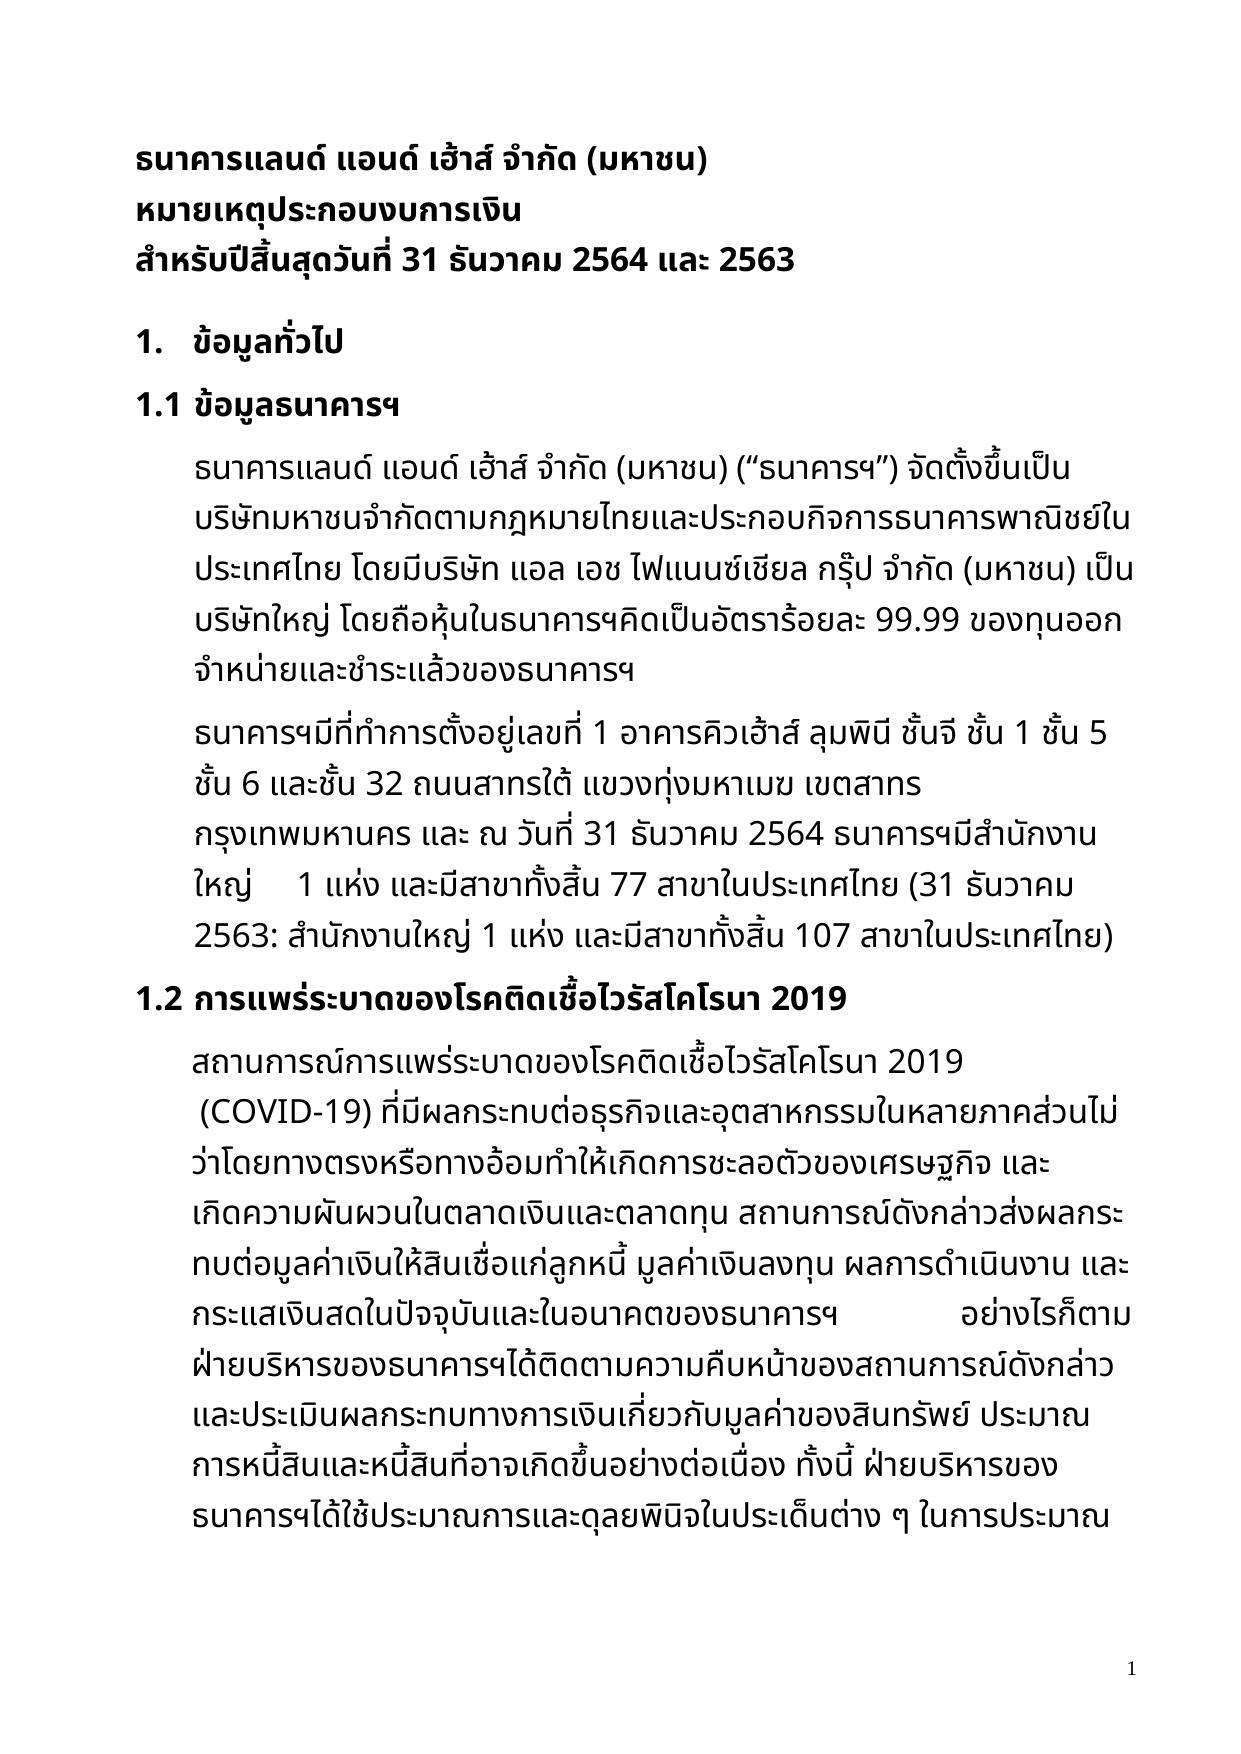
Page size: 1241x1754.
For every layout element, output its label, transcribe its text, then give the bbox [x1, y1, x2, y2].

text หมายเหตุประกอบงบการเงิน [135, 186, 1137, 236]
subtitle ข้อมูลทั่วไป [135, 318, 1137, 368]
text ธนาคารแลนด์ แอนด์ เฮ้าส์ จำกัด (มหาชน) [135, 135, 1137, 186]
text 1.1 ข้อมูลธนาคารฯ [135, 381, 1141, 431]
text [191, 1038, 1137, 1542]
text 1.2 การแพร่ระบาดของโรคติดเชื้อไวรัสโคโรนา 2019 [135, 974, 1141, 1025]
text ธนาคารแลนด์ แอนด์ เฮ้าส์ จำกัด (มหาชน) (“ธนาคารฯ”) จัดตั้งขึ้นเป็นบริษัทมหาชนจำกัดตามกฎหมายไทยและประกอบกิจการธนาคารพาณิชย์ในประเทศไทย โดยมีบริษัท แอล เอช ไฟแนนซ์เชียล กรุ๊ป จำกัด (มหาชน) เป็นบริษัทใหญ่ โดยถือหุ้นในธนาคารฯคิดเป็นอัตราร้อยละ 99.99 ของทุนออกจำหน่ายและชำระแล้วของธนาคารฯ [193, 444, 1139, 696]
text ธนาคารฯมีที่ทำการตั้งอยู่เลขที่ 1 อาคารคิวเฮ้าส์ ลุมพินี ชั้นจี ชั้น 1 ชั้น 5 ชั้น 6 และชั้น 32 ถนนสาทรใต้ แขวงทุ่งมหาเมฆ เขตสาทร กรุงเทพมหานคร และ ณ วันที่ 31 ธันวาคม 2564 ธนาคารฯมีสำนักงานใหญ่ 1 แห่ง และมีสาขาทั้งสิ้น 77 สาขาในประเทศไทย (31 ธันวาคม 2563: สำนักงานใหญ่ 1 แห่ง และมีสาขาทั้งสิ้น 107 สาขาในประเทศไทย) [193, 709, 1139, 962]
text สำหรับปีสิ้นสุดวันที่ 31 ธันวาคม 2564 และ 2563 [135, 236, 1137, 287]
